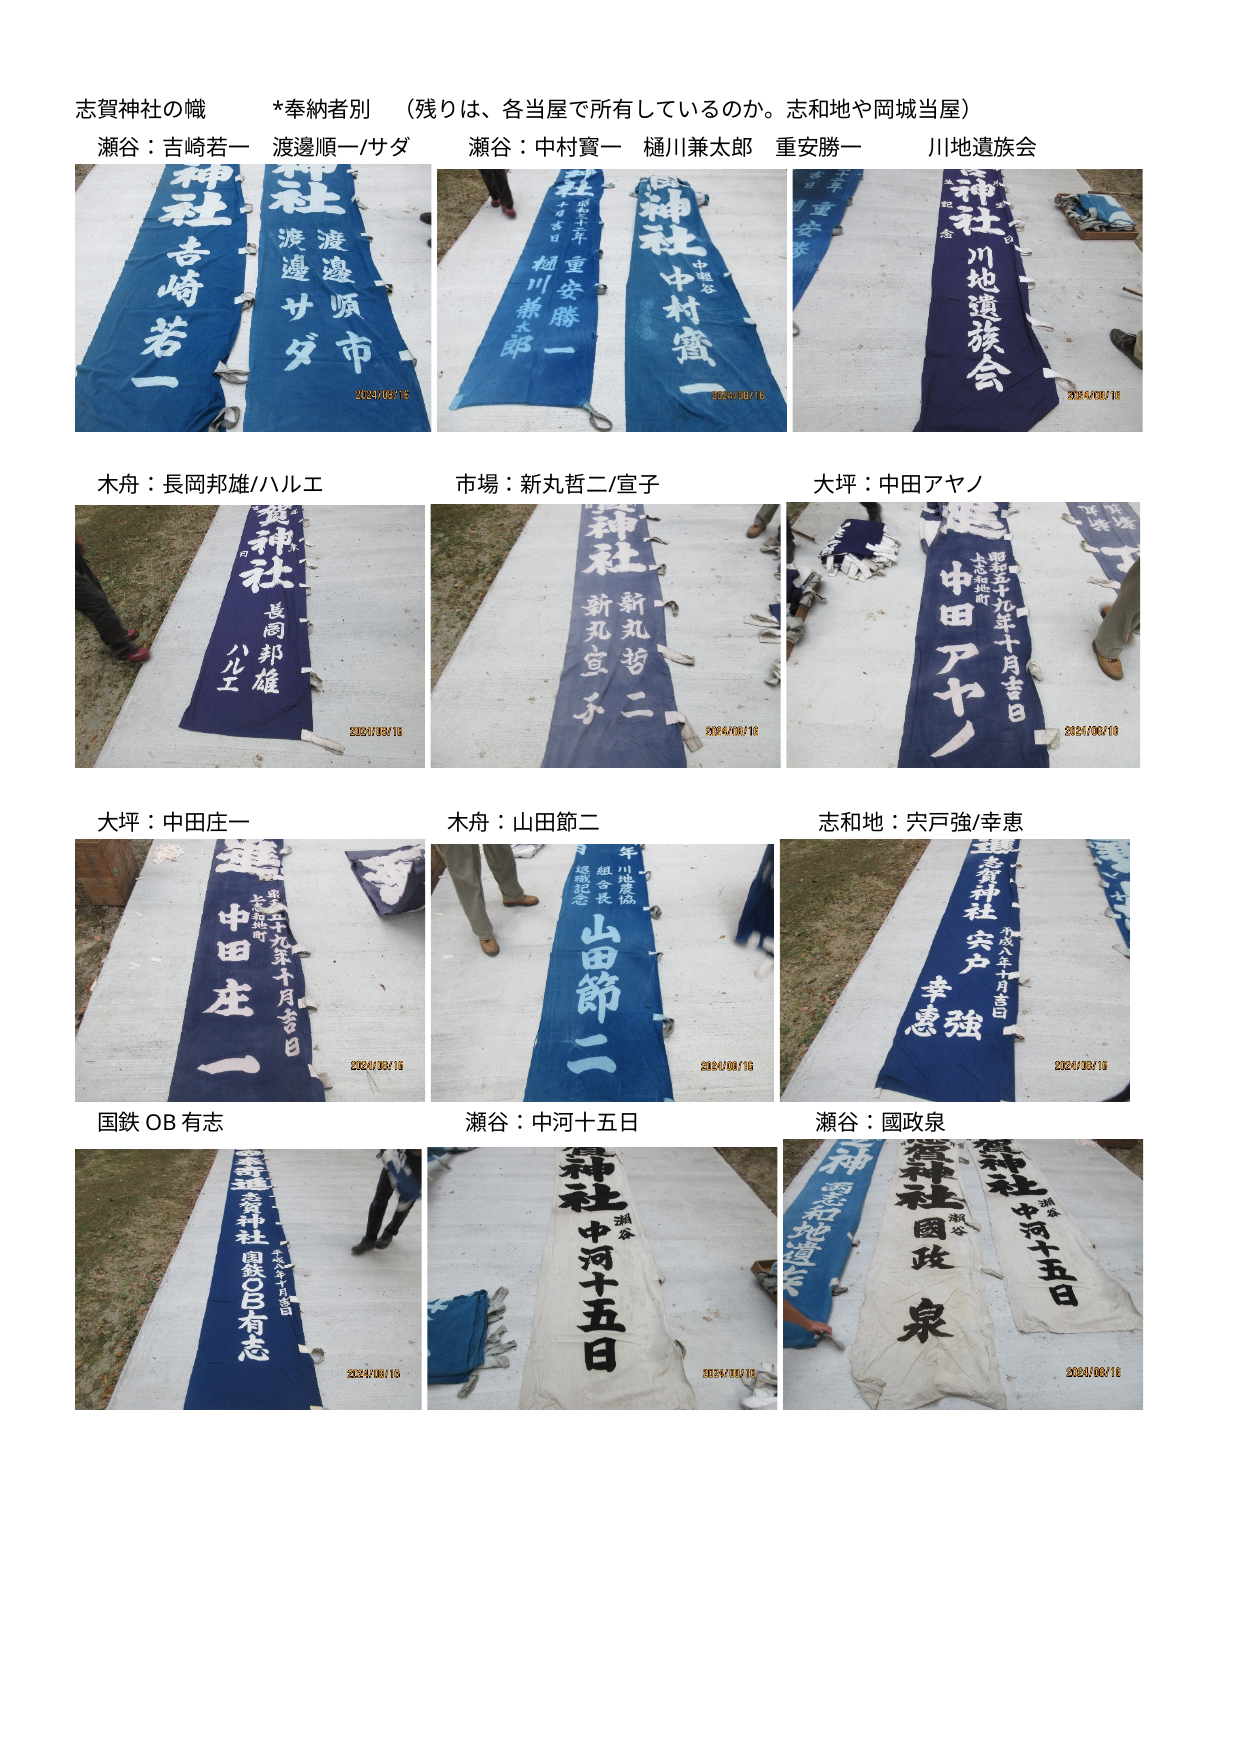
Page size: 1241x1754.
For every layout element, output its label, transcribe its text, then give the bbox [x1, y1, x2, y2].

picture [783, 1139, 1144, 1410]
picture [779, 839, 1130, 1102]
picture [430, 504, 781, 768]
text 志賀神社の幟 *奉納者別 （残りは、各当屋で所有しているのか。志和地や岡城当屋） [75, 89, 1165, 127]
text 木舟：長岡邦雄/ハルエ 市場：新丸哲二/宣子 大坪：中田アヤノ [75, 464, 1165, 502]
text 瀬谷：吉崎若一 渡邊順一/サダ 瀬谷：中村寳一 樋川兼太郎 重安勝一 川地遺族会 [75, 127, 1165, 164]
picture [75, 1149, 422, 1410]
text 国鉄OB有志 瀬谷：中河十五日 瀬谷：國政泉 [75, 1102, 1165, 1139]
picture [427, 1147, 778, 1410]
picture [437, 169, 787, 432]
text 大坪：中田庄一 木舟：山田節二 志和地：宍戸強/幸恵 [75, 802, 1165, 839]
picture [430, 844, 774, 1102]
picture [75, 164, 432, 432]
picture [792, 169, 1143, 432]
picture [786, 502, 1141, 768]
picture [75, 839, 426, 1102]
picture [75, 505, 425, 768]
